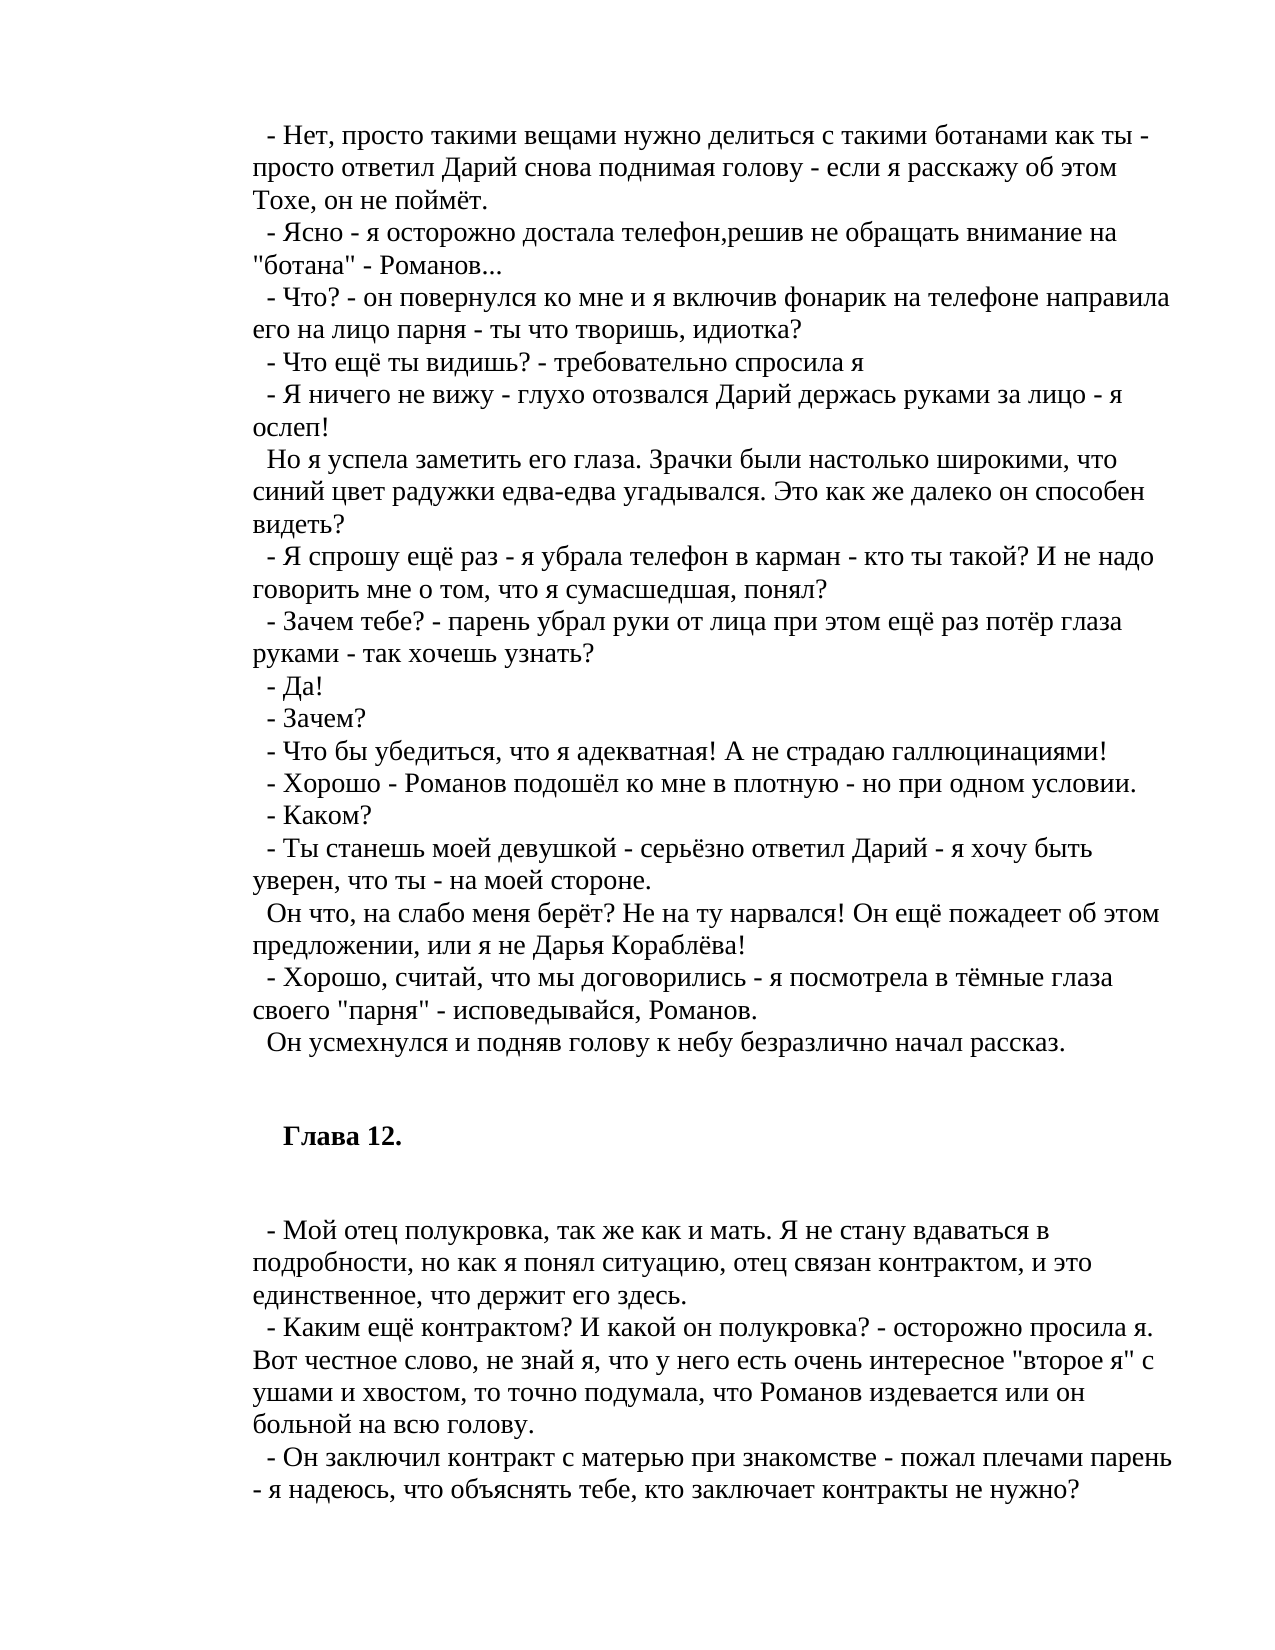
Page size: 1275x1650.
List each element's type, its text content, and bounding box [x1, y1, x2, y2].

text - Мой отец полукровка, так же как и мать. Я не стану вдаваться в подробности, но как я понял ситуацию, отец связан контрактом, и это единственное, что держит его здесь. [252, 1213, 1186, 1310]
text - Хорошо, считай, что мы договорились - я посмотрела в тёмные глаза своего "парня" - исповедывайся, Романов. [252, 960, 1186, 1025]
text - Ясно - я осторожно достала телефон,решив не обращать внимание на "ботана" - Романов... [252, 215, 1186, 280]
text Он усмехнулся и подняв голову к небу безразлично начал рассказ. [252, 1025, 1186, 1058]
text - Что бы убедиться, что я адекватная! А не страдаю галлюцинациями! [252, 734, 1186, 766]
text - Я спрошу ещё раз - я убрала телефон в карман - кто ты такой? И не надо говорить мне о том, что я сумасшедшая, понял? [252, 539, 1186, 604]
text - Я ничего не вижу - глухо отозвался Дарий держась руками за лицо - я ослеп! [252, 377, 1186, 442]
subtitle Глава 12. [177, 1119, 1186, 1152]
text Он что, на слабо меня берёт? Не на ту нарвался! Он ещё пожадеет об этом предложении, или я не Дарья Кораблёва! [252, 896, 1186, 960]
text - Что ещё ты видишь? - требовательно спросила я [252, 345, 1186, 377]
text - Зачем? [252, 701, 1186, 734]
text - Зачем тебе? - парень убрал руки от лица при этом ещё раз потёр глаза руками - так хочешь узнать? [252, 604, 1186, 669]
text Но я успела заметить его глаза. Зрачки были настолько широкими, что синий цвет радужки едва-едва угадывался. Это как же далеко он способен видеть? [252, 442, 1186, 539]
text - Да! [252, 669, 1186, 701]
text - Он заключил контракт с матерью при знакомстве - пожал плечами парень - я надеюсь, что объяснять тебе, кто заключает контракты не нужно? [252, 1440, 1186, 1505]
text - Нет, просто такими вещами нужно делиться с такими ботанами как ты - просто ответил Дарий снова поднимая голову - если я расскажу об этом Тохе, он не поймёт. [252, 118, 1186, 215]
text - Каком? [252, 798, 1186, 831]
text - Ты станешь моей девушкой - серьёзно ответил Дарий - я хочу быть уверен, что ты - на моей стороне. [252, 831, 1186, 896]
text - Каким ещё контрактом? И какой он полукровка? - осторожно просила я. Вот честное слово, не знай я, что у него есть очень интересное "второе я" с ушами и хвостом, то точно подумала, что Романов издевается или он больной на всю голову. [252, 1310, 1186, 1440]
text - Хорошо - Романов подошёл ко мне в плотную - но при одном условии. [252, 766, 1186, 798]
text - Что? - он повернулся ко мне и я включив фонарик на телефоне направила его на лицо парня - ты что творишь, идиотка? [252, 280, 1186, 345]
